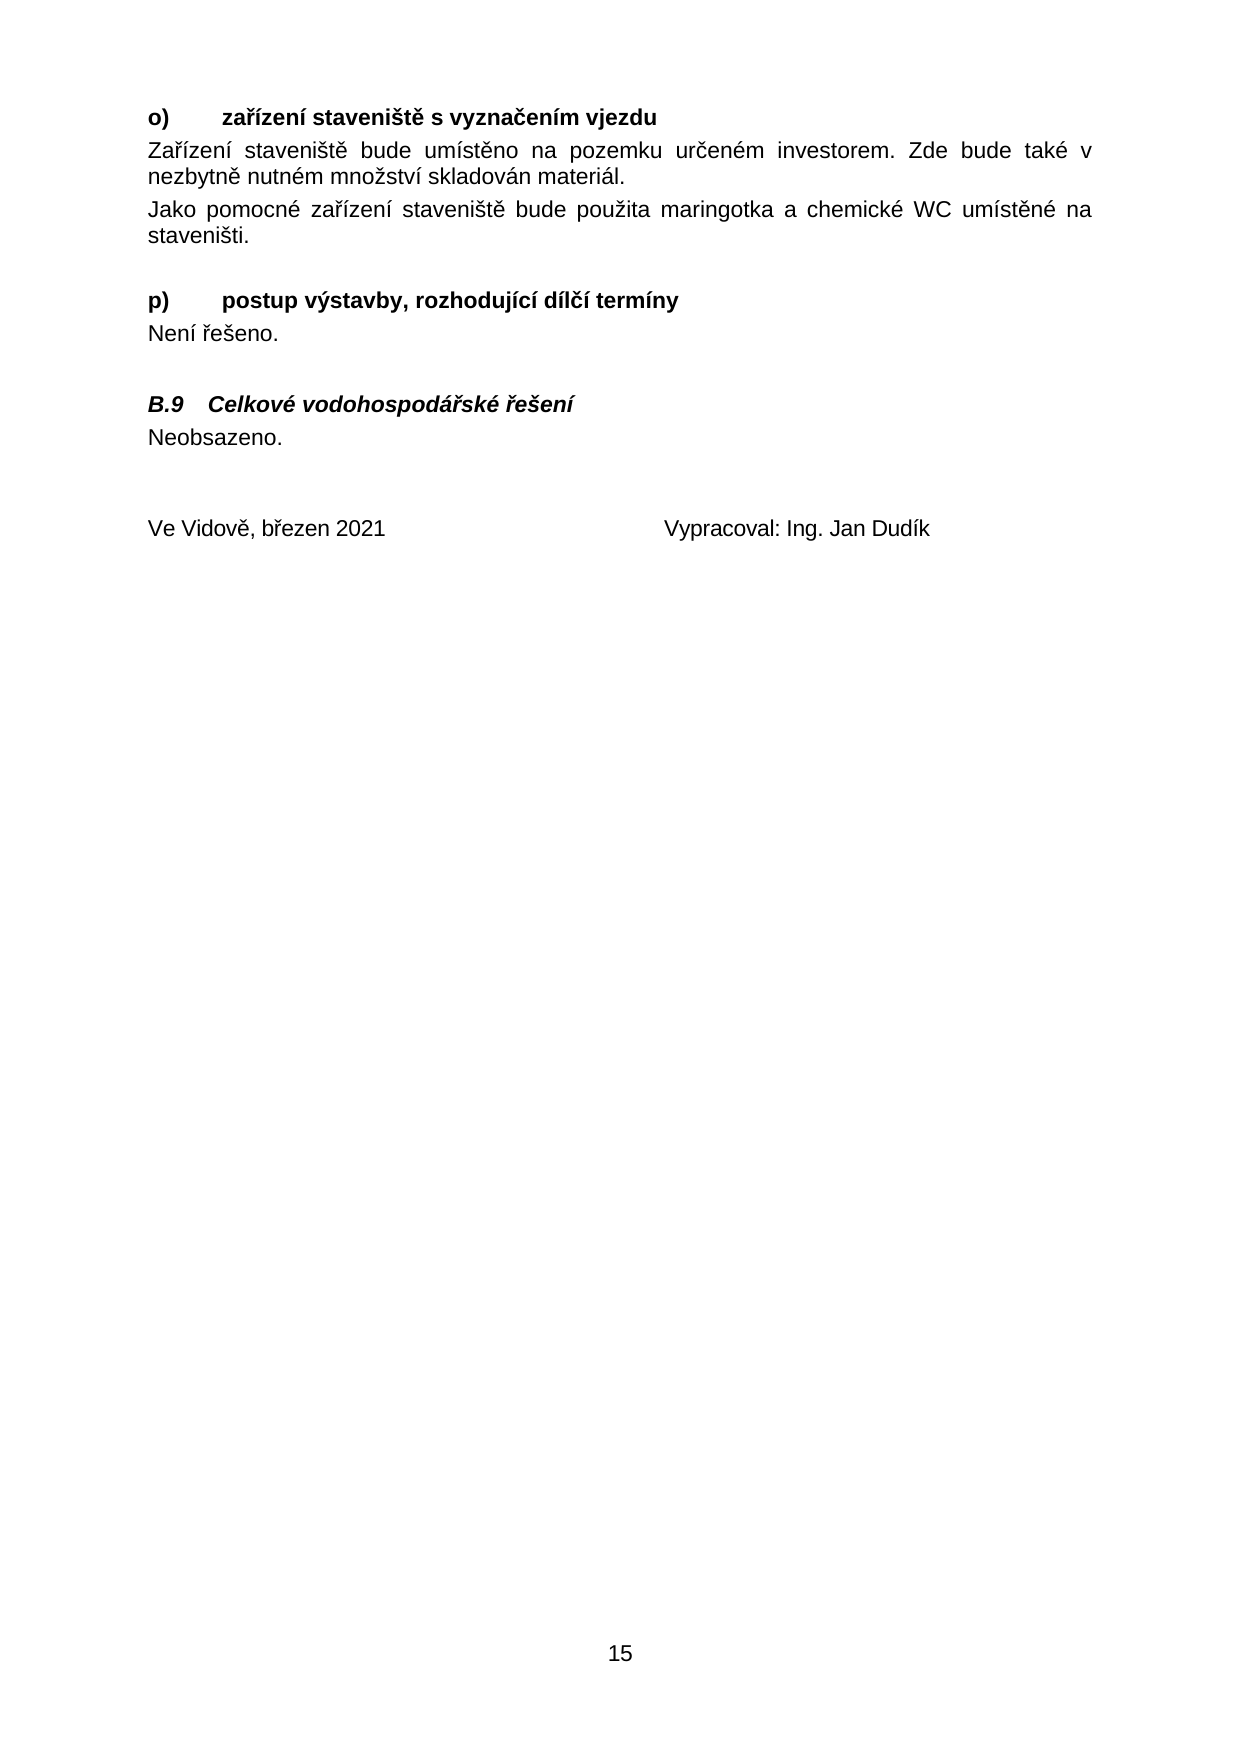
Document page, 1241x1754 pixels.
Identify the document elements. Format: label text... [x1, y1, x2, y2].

text Není řešeno. [148, 320, 1092, 346]
subtitle Celkové vodohospodářské řešení [148, 391, 1092, 418]
text Ve Vidově, březen 2021 Vypracoval: Ing. Jan Dudík [148, 515, 1092, 542]
subtitle postup výstavby, rozhodující dílčí termíny [148, 287, 1092, 313]
subtitle zařízení staveniště s vyznačením vjezdu [148, 104, 1092, 130]
text Zařízení staveniště bude umístěno na pozemku určeném investorem. Zde bude také v nezbytně nutném množství skladován materiál. [148, 137, 1092, 189]
text Jako pomocné zařízení staveniště bude použita maringotka a chemické WC umístěné na staveništi. [148, 196, 1092, 248]
text Neobsazeno. [148, 424, 1092, 450]
